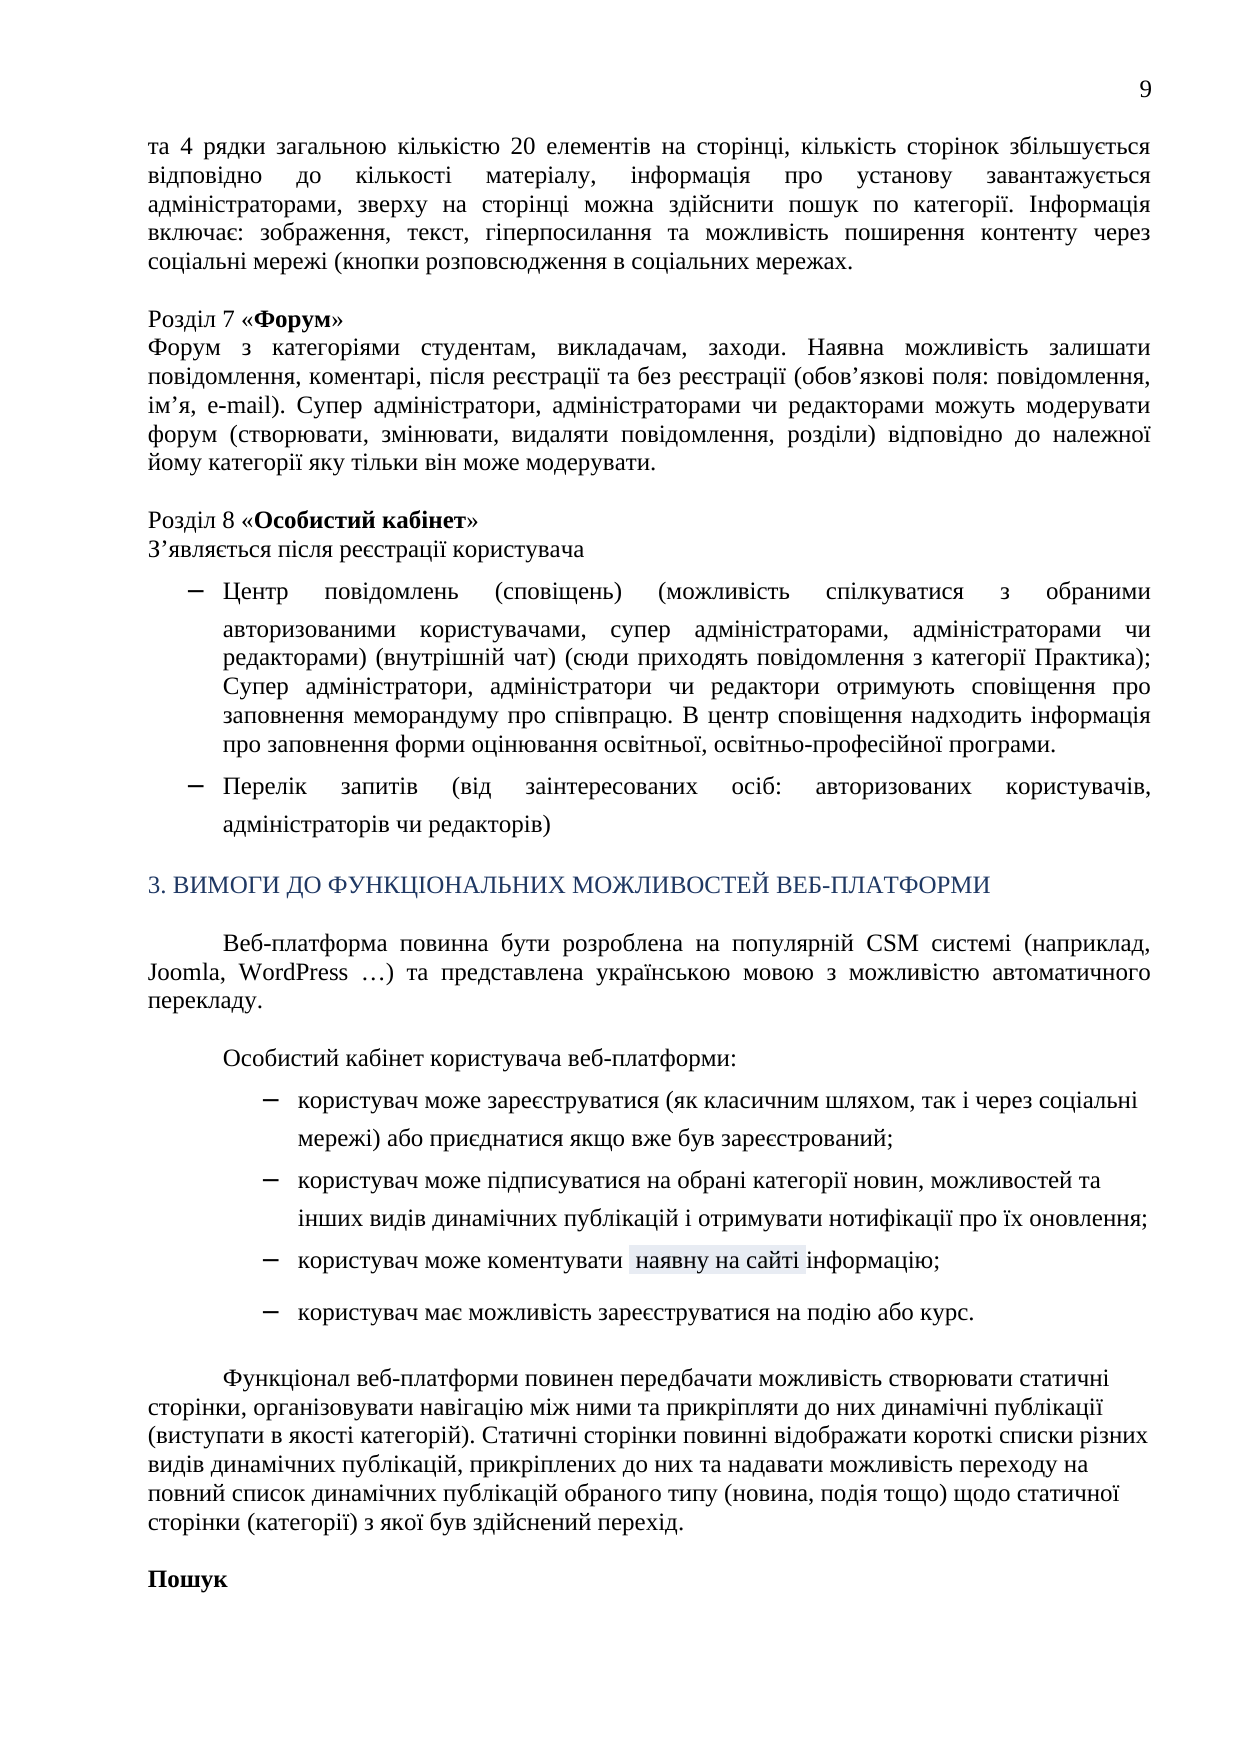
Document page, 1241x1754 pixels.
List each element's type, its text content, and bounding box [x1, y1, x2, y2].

list користувач може зареєструватися (як класичним шляхом, так і через соціальні мережі) або приєднатися якщо вже був зареєстрований; [260, 1072, 1152, 1152]
text Пошук [148, 1564, 1152, 1593]
text З’являється після реєстрації користувача [148, 534, 1152, 562]
text Розділ 7 «Форум» [148, 304, 1152, 332]
text Функціонал веб-платформи повинен передбачати можливість створювати статичні сторінки, організовувати навігацію між ними та прикріпляти до них динамічні публікації (виступати в якості категорій). Статичні сторінки повинні відображати короткі списки різних видів динамічних публікацій, прикріплених до них та надавати можливість переходу на повний список динамічних публікацій обраного типу (новина, подія тощо) щодо статичної сторінки (категорії) з якої був здійснений перехід. [148, 1363, 1152, 1535]
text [148, 131, 1152, 275]
list користувач має можливість зареєструватися на подію або курс. [260, 1283, 1152, 1334]
text Особистий кабінет користувача веб-платформи: [148, 1043, 1152, 1072]
text Веб-платформа повинна бути розроблена на популярній CSM системі (наприклад, Joomla, WordPress …) та представлена українською мовою з можливістю автоматичного перекладу. [148, 928, 1152, 1014]
list користувач може підписуватися на обрані категорії новин, можливостей та інших видів динамічних публікацій і отримувати нотифікації про їх оновлення; [260, 1152, 1152, 1232]
text Форум з категоріями студентам, викладачам, заходи. Наявна можливість залишати повідомлення, коментарі, після реєстрації та без реєстрації (обов’язкові поля: повідомлення, ім’я, e-mail). Супер адміністратори, адміністраторами чи редакторами можуть модерувати форум (створювати, змінювати, видаляти повідомлення, розділи) відповідно до належної йому категорії яку тільки він може модерувати. [148, 332, 1152, 476]
list Перелік запитів (від заінтересованих осіб: авторизованих користувачів, адміністраторів чи редакторів) [185, 757, 1152, 837]
list Центр повідомлень (сповіщень) (можливість спілкуватися з обраними авторизованими користувачами, супер адміністраторами, адміністраторами чи редакторами) (внутрішній чат) (сюди приходять повідомлення з категорії Практика); Супер адміністратори, адміністратори чи редактори отримують сповіщення про заповнення меморандуму про співпрацю. В центр сповіщення надходить інформація про заповнення форми оцінювання освітньої, освітньо-професійної програми. [185, 562, 1152, 757]
text Розділ 8 «Особистий кабінет» [148, 505, 1152, 534]
subtitle 3. ВИМОГИ ДО ФУНКЦІОНАЛЬНИХ МОЖЛИВОСТЕЙ ВЕБ-ПЛАТФОРМИ [148, 870, 1152, 899]
list користувач може коментувати наявну на сайті інформацію; [260, 1232, 1152, 1283]
